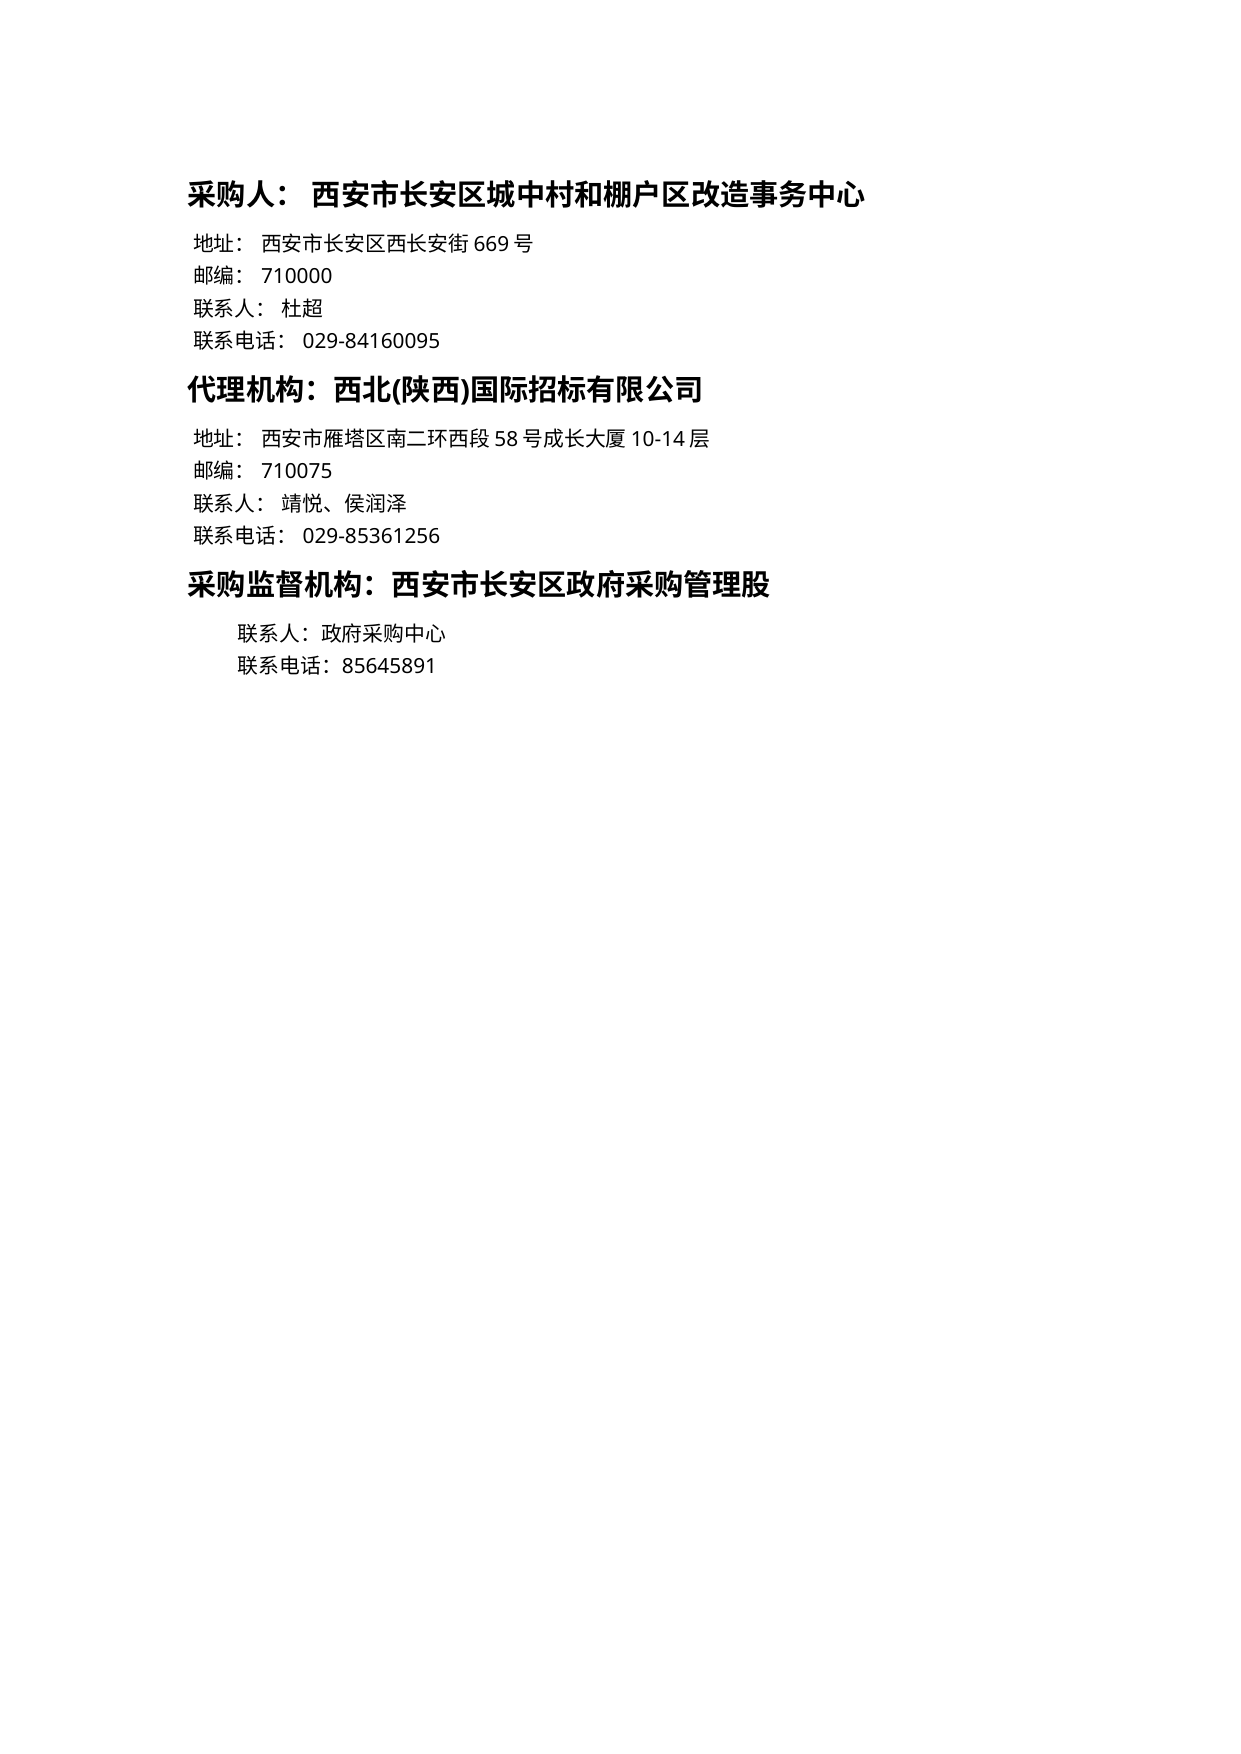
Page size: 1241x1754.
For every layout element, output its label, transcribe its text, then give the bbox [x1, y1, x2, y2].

text 采购监督机构：西安市长安区政府采购管理股 [187, 552, 1053, 617]
text 联系电话： 029-84160095 [187, 324, 1053, 357]
text 联系电话： 029-85361256 [187, 519, 1053, 552]
text 联系人： 靖悦、侯润泽 [187, 487, 1053, 519]
text 联系人： 杜超 [187, 292, 1053, 324]
text 地址： 西安市长安区西长安街669号 [187, 227, 1053, 259]
text 联系电话：85645891 [187, 649, 1053, 682]
text 采购人： 西安市长安区城中村和棚户区改造事务中心 [187, 162, 1053, 227]
text 联系人：政府采购中心 [187, 617, 1053, 649]
text 地址： 西安市雁塔区南二环西段58号成长大厦10-14层 [187, 422, 1053, 454]
text 邮编： 710000 [187, 259, 1053, 292]
text 邮编： 710075 [187, 454, 1053, 487]
text 代理机构：西北(陕西)国际招标有限公司 [187, 357, 1053, 422]
